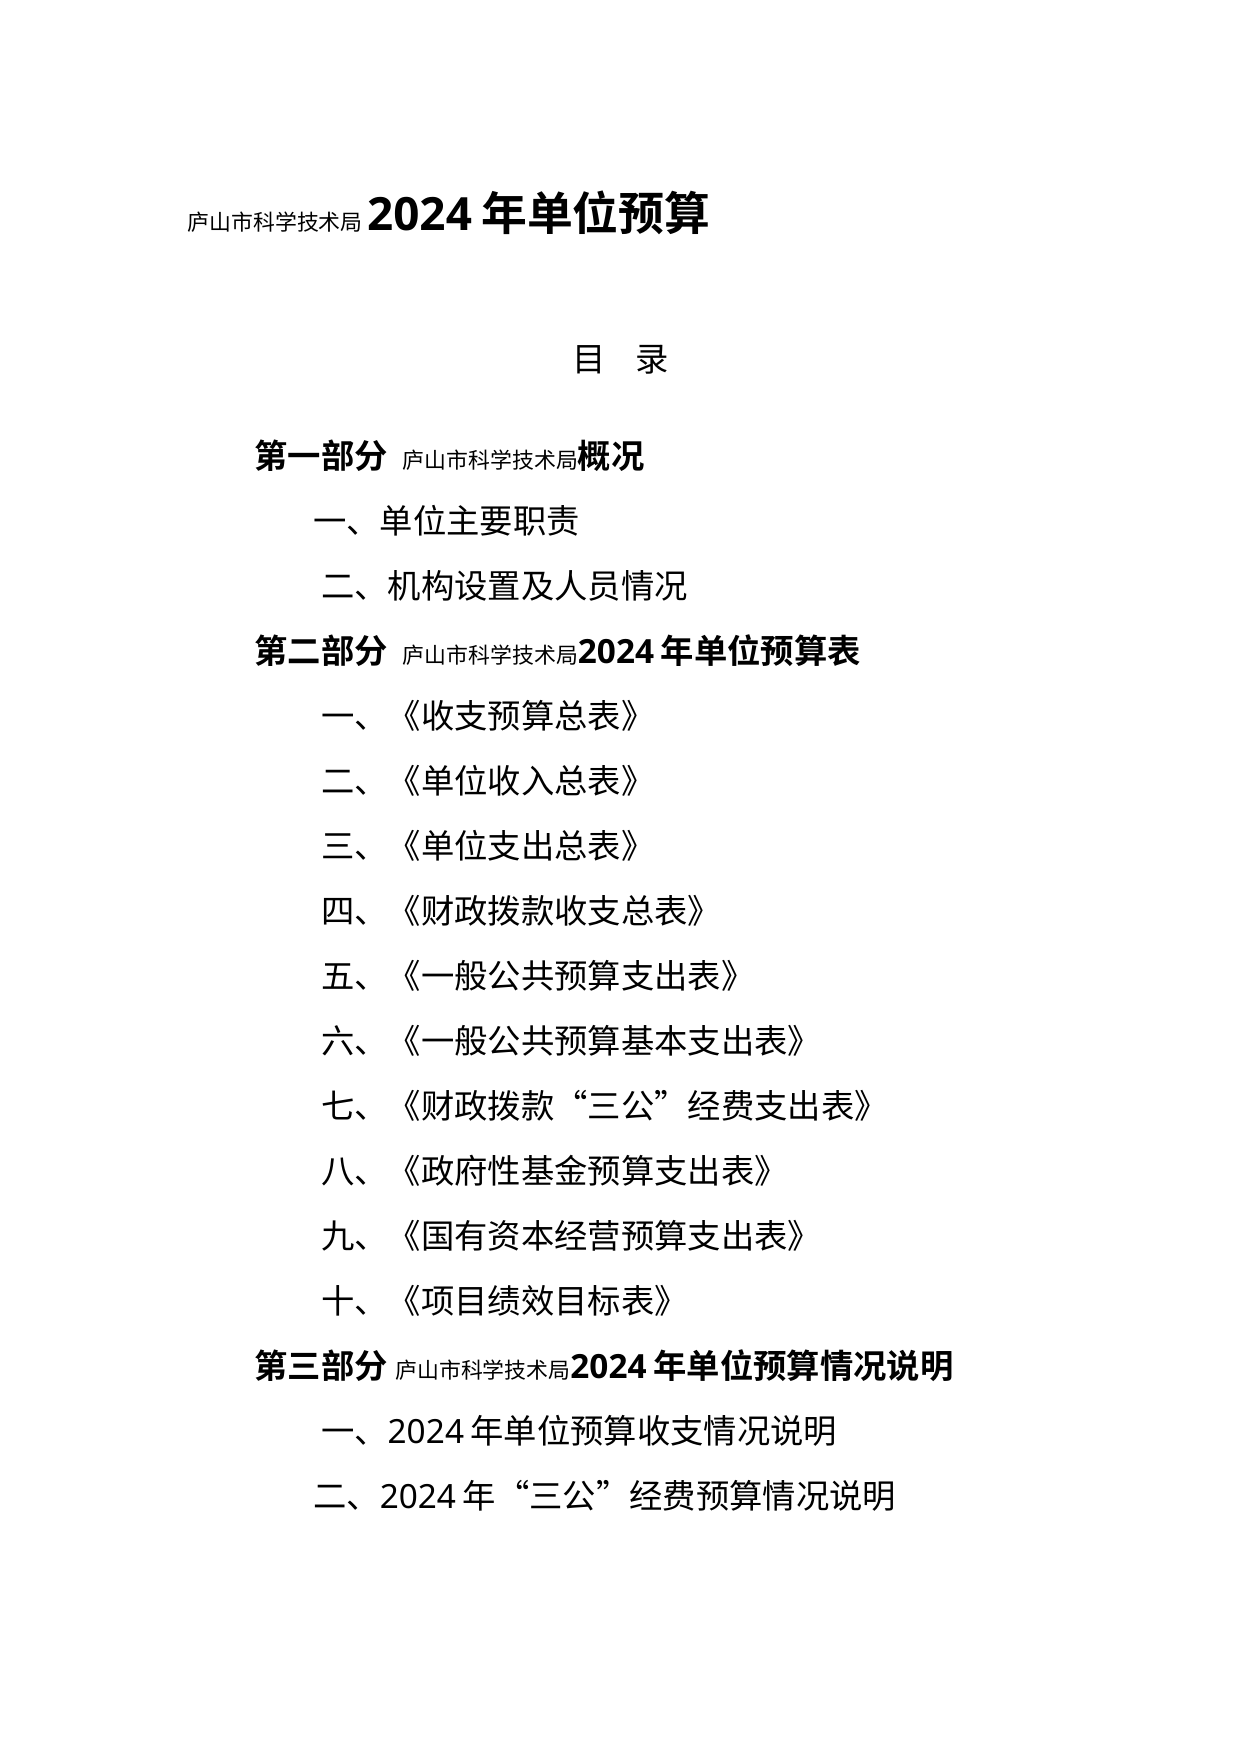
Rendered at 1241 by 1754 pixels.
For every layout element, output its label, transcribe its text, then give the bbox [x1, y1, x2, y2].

text 四、《财政拨款收支总表》 [187, 877, 1053, 942]
text 一、单位主要职责 [187, 487, 1053, 552]
text 庐山市科学技术局2024年单位预算 [187, 162, 1053, 259]
text 十、《项目绩效目标表》 [187, 1267, 1053, 1332]
text 目 录 [187, 324, 1053, 389]
text 二、2024年“三公”经费预算情况说明 [187, 1462, 1053, 1527]
text 三、《单位支出总表》 [187, 812, 1053, 877]
text 八、《政府性基金预算支出表》 [187, 1137, 1053, 1202]
text 第二部分 庐山市科学技术局2024年单位预算表 [187, 617, 1053, 682]
text 二、机构设置及人员情况 [187, 552, 1053, 617]
text 二、《单位收入总表》 [187, 747, 1053, 812]
text 六、《一般公共预算基本支出表》 [187, 1007, 1053, 1072]
text 第一部分 庐山市科学技术局概况 [187, 422, 1053, 487]
text 九、《国有资本经营预算支出表》 [187, 1202, 1053, 1267]
text 五、《一般公共预算支出表》 [187, 942, 1053, 1007]
text 一、2024年单位预算收支情况说明 [187, 1397, 1053, 1462]
text 七、《财政拨款“三公”经费支出表》 [187, 1072, 1053, 1137]
text 第三部分 庐山市科学技术局2024年单位预算情况说明 [187, 1332, 1053, 1397]
text 一、《收支预算总表》 [187, 682, 1053, 747]
